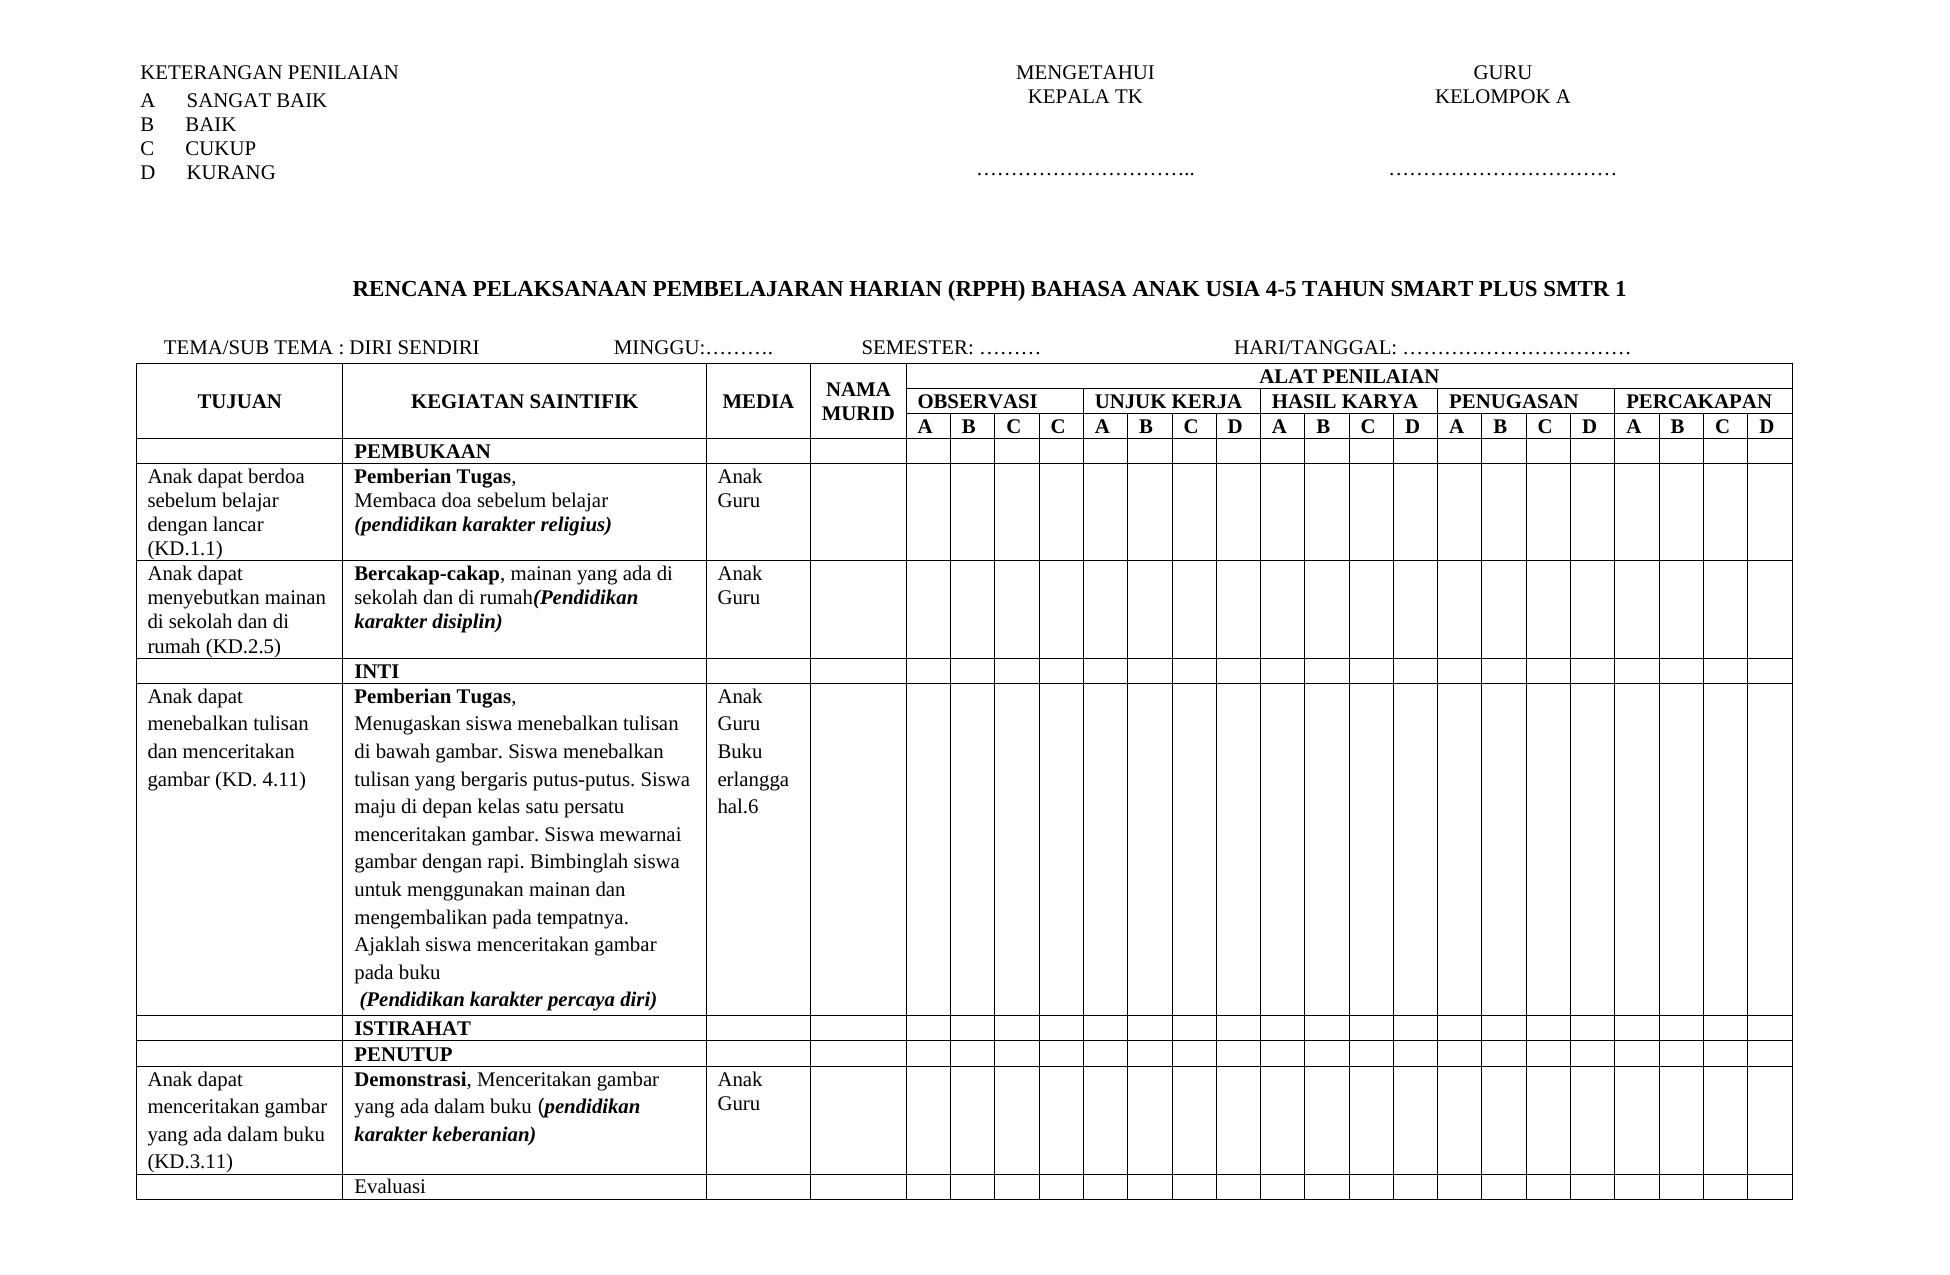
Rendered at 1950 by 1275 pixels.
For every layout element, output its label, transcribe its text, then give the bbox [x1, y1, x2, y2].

table_cell Demonstrasi, Menceritakan gambar yang ada dalam buku (pendidikan karakter keberanian) [343, 1067, 706, 1173]
table_cell [1482, 561, 1526, 658]
table_cell [1527, 1041, 1570, 1066]
table_cell [1305, 561, 1349, 658]
table_cell PERCAKAPAN [1615, 389, 1792, 413]
table_cell [1128, 561, 1172, 658]
table_cell [1527, 561, 1570, 658]
table_cell [1527, 464, 1570, 560]
table_cell [1305, 659, 1349, 683]
table_cell [1040, 1175, 1083, 1198]
table_cell [1173, 1067, 1216, 1173]
table_cell Anak dapat menceritakan gambar yang ada dalam buku (KD.3.11) [137, 1067, 342, 1173]
table_cell [707, 1041, 810, 1066]
table_cell [1704, 439, 1747, 463]
table_header ALAT PENILAIAN [907, 364, 1792, 388]
table_cell [1615, 464, 1659, 560]
table_cell [1438, 464, 1481, 560]
table_cell [1305, 1016, 1349, 1040]
table_cell [1660, 1175, 1703, 1198]
table_cell [1173, 1175, 1216, 1198]
table_cell [707, 439, 810, 463]
table_cell [1173, 561, 1216, 658]
table_cell [1217, 1041, 1260, 1066]
table_cell [1350, 1067, 1393, 1173]
table_header KEGIATAN SAINTIFIK [343, 364, 706, 438]
table_cell Anak Guru [707, 561, 810, 658]
table_cell [951, 1067, 994, 1173]
table_cell Anak Guru Buku erlangga hal.6 [707, 684, 810, 1015]
table_cell [1261, 659, 1304, 683]
table_header NAMA MURID [811, 364, 906, 438]
text TEMA/SUB TEMA : DIRI SENDIRI MINGGU:………. SEMESTER: ……… HARI/TANGGAL: …………………………… [89, 335, 1891, 359]
table_cell [1128, 439, 1172, 463]
table_cell [1217, 684, 1260, 1015]
table_cell [1438, 1016, 1481, 1040]
table_cell [1571, 439, 1614, 463]
table_cell [1748, 1016, 1792, 1040]
table_cell [1128, 1067, 1172, 1173]
table_cell [811, 1175, 906, 1198]
table_cell [1438, 1175, 1481, 1198]
table_cell [1571, 659, 1614, 683]
table_cell [1748, 659, 1792, 683]
table_cell [1527, 1067, 1570, 1173]
table_cell [811, 1016, 906, 1040]
table_cell [1261, 684, 1304, 1015]
table_cell C [1173, 414, 1216, 438]
table_cell [1173, 684, 1216, 1015]
table_cell [1128, 1175, 1172, 1198]
table_cell [1128, 659, 1172, 683]
table_cell C [995, 414, 1039, 438]
table_cell [1482, 684, 1526, 1015]
table_cell [1261, 464, 1304, 560]
table_cell [1350, 561, 1393, 658]
table_cell [1704, 1175, 1747, 1198]
table_header TUJUAN [137, 364, 342, 438]
table_cell [1394, 1067, 1437, 1173]
table_cell [1084, 439, 1127, 463]
table_cell [995, 464, 1039, 560]
table_cell [1660, 1067, 1703, 1173]
table_cell [1128, 1041, 1172, 1066]
table_cell [907, 1016, 950, 1040]
table_cell [1527, 1175, 1570, 1198]
table_cell D [1394, 414, 1437, 438]
table_cell [1084, 659, 1127, 683]
table_cell D [1217, 414, 1260, 438]
table_cell [1173, 464, 1216, 560]
table_cell [951, 1041, 994, 1066]
table_cell [907, 684, 950, 1015]
table_cell [1482, 1041, 1526, 1066]
table_cell [811, 1041, 906, 1066]
table_cell [1305, 1175, 1349, 1198]
table_cell [1173, 1041, 1216, 1066]
table_cell [1217, 1067, 1260, 1173]
table_cell [1748, 561, 1792, 658]
table_cell [951, 659, 994, 683]
table_cell [1040, 561, 1083, 658]
table_cell [1040, 464, 1083, 560]
table_cell [1438, 1041, 1481, 1066]
table_cell [1261, 1016, 1304, 1040]
table_cell [1438, 439, 1481, 463]
table_cell [1571, 1175, 1614, 1198]
table_cell D [1571, 414, 1614, 438]
table_cell [1173, 439, 1216, 463]
table_cell [707, 1175, 810, 1198]
table_cell [1748, 464, 1792, 560]
table_cell HASIL KARYA [1261, 389, 1437, 413]
table_cell [1571, 561, 1614, 658]
table_cell [1482, 1067, 1526, 1173]
table_cell [1217, 1175, 1260, 1198]
table_cell [1527, 439, 1570, 463]
table_cell [1128, 684, 1172, 1015]
table_cell [1438, 684, 1481, 1015]
table_cell [1305, 464, 1349, 560]
table_cell [1748, 1067, 1792, 1173]
table_cell [1615, 659, 1659, 683]
table_cell [1217, 464, 1260, 560]
table_cell [1571, 1041, 1614, 1066]
table_cell [1704, 1067, 1747, 1173]
table_cell [1660, 439, 1703, 463]
table_cell [1350, 1016, 1393, 1040]
table_cell [1084, 1041, 1127, 1066]
table_cell A [1615, 414, 1659, 438]
table_cell [1748, 1175, 1792, 1198]
table_cell D [1748, 414, 1792, 438]
table_cell A [1261, 414, 1304, 438]
table_cell [707, 1016, 810, 1040]
table_cell PENUTUP [343, 1041, 706, 1066]
table_cell [1615, 1067, 1659, 1173]
table_cell [1571, 1016, 1614, 1040]
table_cell [1173, 1016, 1216, 1040]
table_cell [1438, 1067, 1481, 1173]
table_cell [1571, 464, 1614, 560]
table_cell OBSERVASI [907, 389, 1083, 413]
table_cell [1394, 464, 1437, 560]
table_cell [1660, 1016, 1703, 1040]
table_cell [811, 439, 906, 463]
table_cell [1305, 684, 1349, 1015]
table_cell [1394, 1041, 1437, 1066]
table_cell [1482, 439, 1526, 463]
table_cell [811, 1067, 906, 1173]
table_cell [1350, 1041, 1393, 1066]
table_cell [1615, 1175, 1659, 1198]
table_cell [995, 684, 1039, 1015]
table_cell [1084, 1067, 1127, 1173]
table_cell [1660, 659, 1703, 683]
table_cell [1615, 439, 1659, 463]
table_cell [1660, 464, 1703, 560]
table_cell [1394, 684, 1437, 1015]
table_cell [951, 439, 994, 463]
table_cell [811, 659, 906, 683]
table_cell [1261, 439, 1304, 463]
table_cell [907, 1067, 950, 1173]
table_cell [907, 1041, 950, 1066]
table_cell [811, 684, 906, 1015]
table_cell [1704, 1041, 1747, 1066]
table_cell [1394, 439, 1437, 463]
table_cell [1350, 1175, 1393, 1198]
table_cell Evaluasi [343, 1175, 706, 1198]
table_cell PENUGASAN [1438, 389, 1614, 413]
table_cell C [1704, 414, 1747, 438]
table_cell Bercakap-cakap, mainan yang ada di sekolah dan di rumah(Pendidikan karakter disiplin) [343, 561, 706, 658]
table_cell [1040, 1041, 1083, 1066]
table_cell [707, 659, 810, 683]
table_cell [1305, 439, 1349, 463]
table_cell [951, 464, 994, 560]
table_cell [1128, 464, 1172, 560]
table_cell [1571, 684, 1614, 1015]
table_cell B [1305, 414, 1349, 438]
table_cell [1217, 1016, 1260, 1040]
table_cell B [1482, 414, 1526, 438]
table_cell [1040, 684, 1083, 1015]
table_cell [995, 1067, 1039, 1173]
table_cell [1350, 439, 1393, 463]
table_cell B [1128, 414, 1172, 438]
table_cell [1084, 1175, 1127, 1198]
table_cell [1394, 1016, 1437, 1040]
table_cell Pemberian Tugas, Menugaskan siswa menebalkan tulisan di bawah gambar. Siswa menebalkan tulisan yang bergaris putus-putus. Siswa maju di depan kelas satu persatu menceritakan gambar. Siswa mewarnai gambar dengan rapi. Bimbinglah siswa untuk menggunakan mainan dan mengembalikan pada tempatnya. Ajaklah siswa menceritakan gambar pada buku (Pendidikan karakter percaya diri) [343, 684, 706, 1015]
table_cell Anak Guru [707, 464, 810, 560]
table_header MEDIA [707, 364, 810, 438]
table_cell [1084, 684, 1127, 1015]
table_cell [129, 59, 878, 184]
table_cell [1438, 659, 1481, 683]
table_cell [1305, 1041, 1349, 1066]
table_cell ISTIRAHAT [343, 1016, 706, 1040]
table_cell [1527, 1016, 1570, 1040]
table_cell [1704, 684, 1747, 1015]
table_cell [1173, 659, 1216, 683]
table_cell [1748, 439, 1792, 463]
table_cell [1394, 561, 1437, 658]
table_cell [1128, 1016, 1172, 1040]
table_cell [1660, 684, 1703, 1015]
table_cell [907, 464, 950, 560]
table_cell [907, 659, 950, 683]
table_cell [1704, 1016, 1747, 1040]
table_cell [1704, 561, 1747, 658]
table_cell [995, 659, 1039, 683]
table_cell C [1350, 414, 1393, 438]
table_cell A [907, 414, 950, 438]
table_cell [137, 659, 342, 683]
table_cell [1350, 659, 1393, 683]
table_cell Anak dapat berdoa sebelum belajar dengan lancar (KD.1.1) [137, 464, 342, 560]
table_cell [995, 1175, 1039, 1198]
table_cell [1660, 1041, 1703, 1066]
table_cell UNJUK KERJA [1084, 389, 1260, 413]
table_cell [995, 561, 1039, 658]
table_cell [1615, 684, 1659, 1015]
table_cell [1261, 1041, 1304, 1066]
table_cell [1350, 464, 1393, 560]
table_cell Anak dapat menebalkan tulisan dan menceritakan gambar (KD. 4.11) [137, 684, 342, 1015]
table_cell [995, 1016, 1039, 1040]
table_cell A [1084, 414, 1127, 438]
table_cell PEMBUKAAN [343, 439, 706, 463]
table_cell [1292, 59, 1713, 184]
table_cell [137, 1175, 342, 1198]
table_cell [1482, 659, 1526, 683]
table_cell [1615, 1016, 1659, 1040]
table_cell [811, 561, 906, 658]
table_cell [1571, 1067, 1614, 1173]
table_cell C [1527, 414, 1570, 438]
table_cell [1261, 561, 1304, 658]
table_cell [995, 439, 1039, 463]
table_cell [1084, 561, 1127, 658]
table_cell [1482, 1175, 1526, 1198]
table_cell [1040, 1016, 1083, 1040]
table_cell [907, 561, 950, 658]
table_cell [951, 1016, 994, 1040]
table_cell [1482, 1016, 1526, 1040]
table_cell [137, 1016, 342, 1040]
table_cell [1305, 1067, 1349, 1173]
table_cell [1040, 1067, 1083, 1173]
table_cell [1084, 464, 1127, 560]
table_cell [1527, 659, 1570, 683]
table_cell [1217, 659, 1260, 683]
table_cell [1217, 561, 1260, 658]
table_cell Anak Guru [707, 1067, 810, 1173]
table_cell [1527, 684, 1570, 1015]
table_cell [1704, 659, 1747, 683]
table_cell [811, 464, 906, 560]
table_cell B [1660, 414, 1703, 438]
table_cell [1615, 561, 1659, 658]
table_cell Pemberian Tugas, Membaca doa sebelum belajar (pendidikan karakter religius) [343, 464, 706, 560]
table_cell A [1438, 414, 1481, 438]
table_cell [1394, 659, 1437, 683]
table_cell [1350, 684, 1393, 1015]
table_cell INTI [343, 659, 706, 683]
table_cell [1040, 439, 1083, 463]
table_cell [907, 1175, 950, 1198]
table_cell [951, 684, 994, 1015]
table_cell [1438, 561, 1481, 658]
table_cell [1748, 684, 1792, 1015]
table_cell [1261, 1067, 1304, 1173]
table_cell [1261, 1175, 1304, 1198]
table_cell [1217, 439, 1260, 463]
table_cell [1040, 659, 1083, 683]
table_cell [1704, 464, 1747, 560]
table_cell [137, 1041, 342, 1066]
table_cell [951, 1175, 994, 1198]
text RENCANA PELAKSANAAN PEMBELAJARAN HARIAN (RPPH) BAHASA ANAK USIA 4-5 TAHUN SMART PLUS SMTR 1 [89, 274, 1891, 301]
table_cell [1615, 1041, 1659, 1066]
table_cell [907, 439, 950, 463]
table_cell [951, 561, 994, 658]
table_cell [995, 1041, 1039, 1066]
table_cell [137, 439, 342, 463]
table_cell [1748, 1041, 1792, 1066]
table_cell [1394, 1175, 1437, 1198]
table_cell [879, 59, 1292, 184]
table_cell [1084, 1016, 1127, 1040]
table_cell [1482, 464, 1526, 560]
table_cell [1660, 561, 1703, 658]
table_cell Anak dapat menyebutkan mainan di sekolah dan di rumah (KD.2.5) [137, 561, 342, 658]
table_cell B [951, 414, 994, 438]
table_cell C [1040, 414, 1083, 438]
